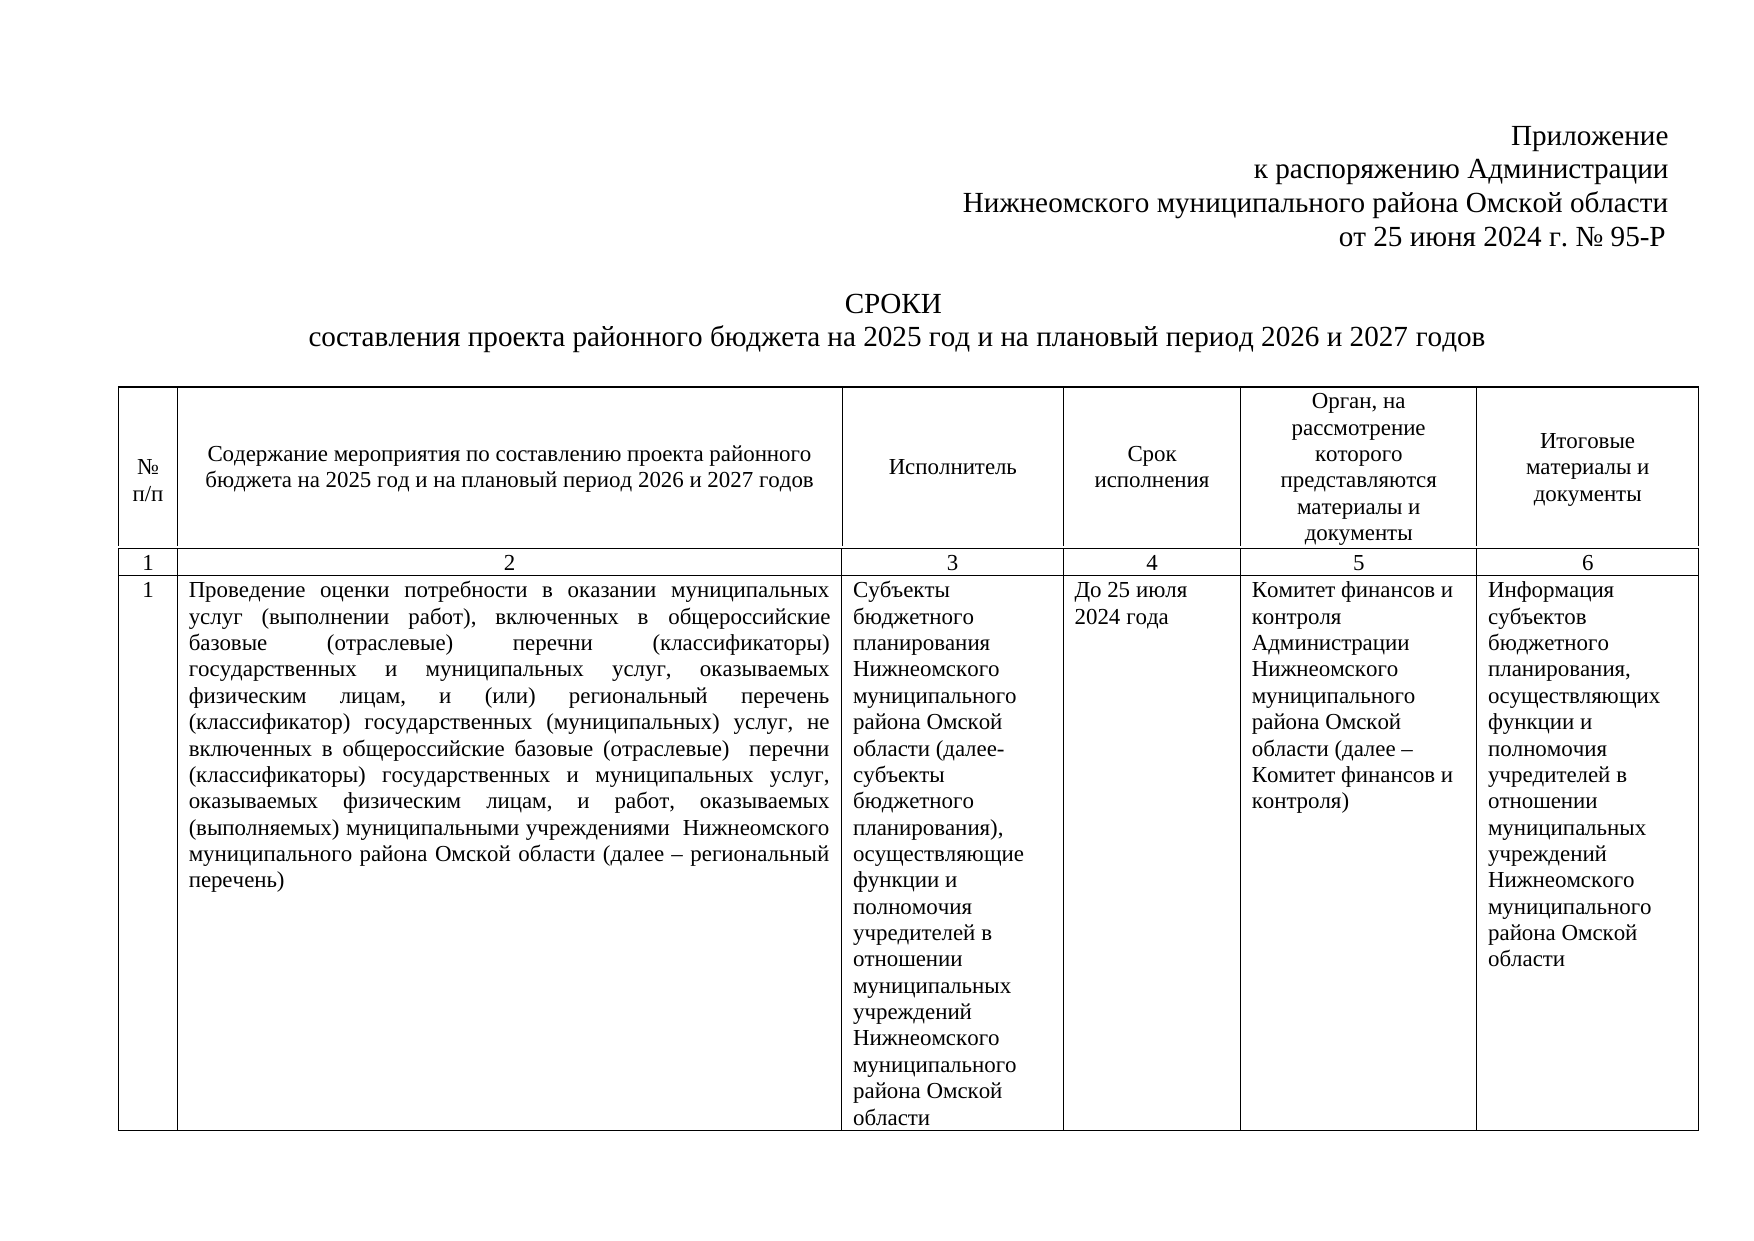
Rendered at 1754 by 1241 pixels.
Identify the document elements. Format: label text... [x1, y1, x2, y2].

table_cell До 25 июля 2024 года [1064, 576, 1240, 1130]
table_cell Субъекты бюджетного планирования Нижнеомского муниципального района Омской области (далее-субъекты бюджетного планирования), осуществляющие функции и полномочия учредителей в отношении муниципальных учреждений Нижнеомского муниципального района Омской области [842, 576, 1063, 1130]
table_cell 1 [119, 576, 177, 1130]
text Приложение [118, 118, 1668, 152]
table_header № п/п [119, 388, 177, 546]
table_header Орган, на рассмотрение которого представляются материалы и документы [1241, 388, 1476, 546]
table_header Содержание мероприятия по составлению проекта районного бюджета на 2025 год и на плановый период 2026 и 2027 годов [178, 388, 842, 546]
text Нижнеомского муниципального района Омской области [118, 185, 1668, 219]
table_header 4 [1064, 549, 1240, 575]
text составления проекта районного бюджета на 2025 год и на плановый период 2026 и 2027 годов [118, 319, 1668, 353]
table_header 1 [119, 549, 177, 575]
table_header 3 [842, 549, 1063, 575]
table_cell Проведение оценки потребности в оказании муниципальных услуг (выполнении работ), включенных в общероссийские базовые (отраслевые) перечни (классификаторы) государственных и муниципальных услуг, оказываемых физическим лицам, и (или) региональный перечень (классификатор) государственных (муниципальных) услуг, не включенных в общероссийские базовые (отраслевые) перечни (классификаторы) государственных и муниципальных услуг, оказываемых физическим лицам, и работ, оказываемых (выполняемых) муниципальными учреждениями Нижнеомского муниципального района Омской области (далее – региональный перечень) [178, 576, 841, 1130]
text к распоряжению Администрации [118, 152, 1668, 185]
table_cell Комитет финансов и контроля Администрации Нижнеомского муниципального района Омской области (далее – Комитет финансов и контроля) [1241, 576, 1476, 1130]
table_header Срок исполнения [1064, 388, 1240, 546]
text СРОКИ [118, 286, 1668, 319]
table_header 6 [1477, 549, 1698, 575]
table_header Исполнитель [843, 388, 1063, 546]
text от 25 июня 2024 г. № 95-Р [118, 219, 1668, 252]
table_header Итоговые материалы и документы [1477, 388, 1698, 546]
table_header 5 [1241, 549, 1476, 575]
table_cell Информация субъектов бюджетного планирования, осуществляющих функции и полномочия учредителей в отношении муниципальных учреждений Нижнеомского муниципального района Омской области [1477, 576, 1698, 1130]
table_header 2 [178, 549, 841, 575]
